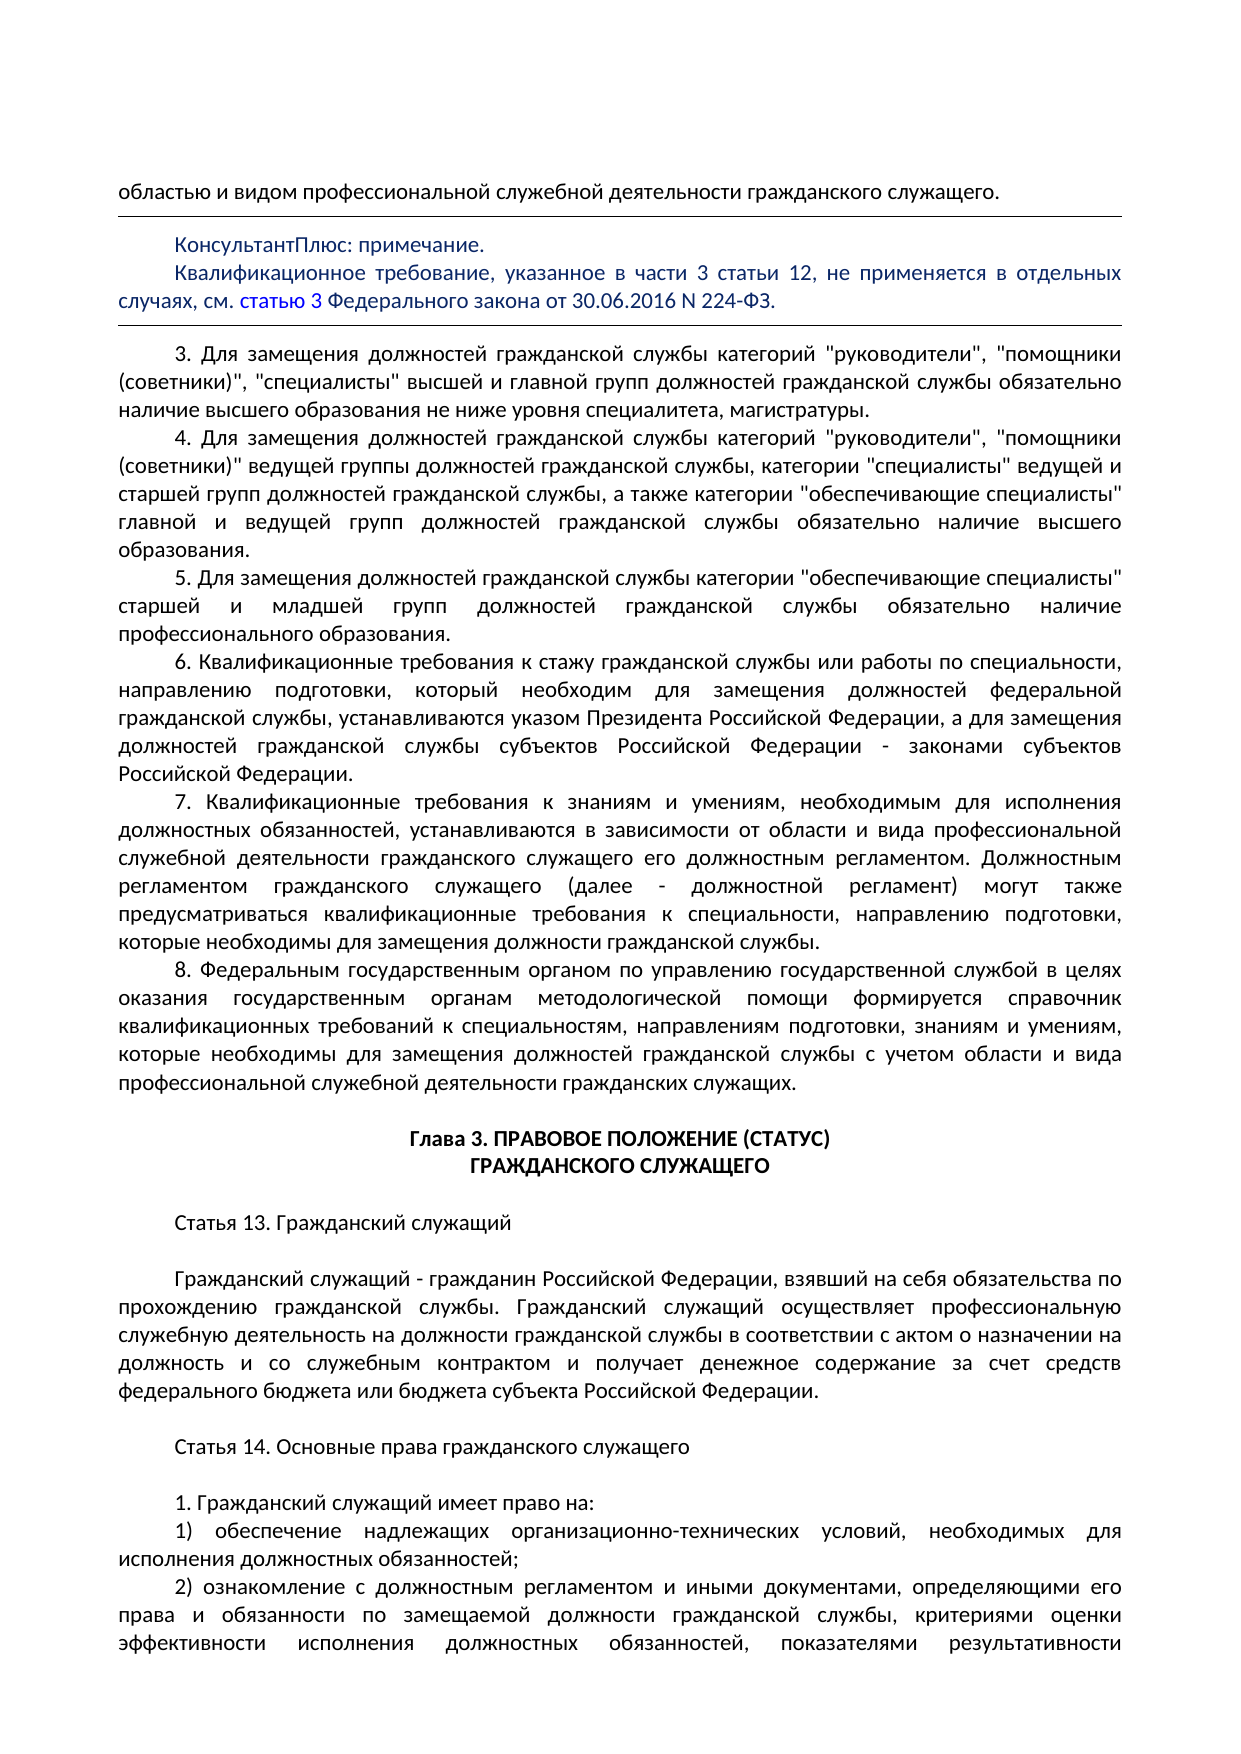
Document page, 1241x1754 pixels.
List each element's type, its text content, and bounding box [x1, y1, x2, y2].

text Гражданский служащий - гражданин Российской Федерации, взявший на себя обязательства по прохождению гражданской службы. Гражданский служащий осуществляет профессиональную служебную деятельность на должности гражданской службы в соответствии с актом о назначении на должность и со служебным контрактом и получает денежное содержание за счет средств федерального бюджета или бюджета субъекта Российской Федерации. [118, 1264, 1122, 1404]
text 1. Гражданский служащий имеет право на: [118, 1488, 1122, 1516]
text 4. Для замещения должностей гражданской службы категорий "руководители", "помощники (советники)" ведущей группы должностей гражданской службы, категории "специалисты" ведущей и старшей групп должностей гражданской службы, а также категории "обеспечивающие специалисты" главной и ведущей групп должностей гражданской службы обязательно наличие высшего образования. [118, 423, 1122, 563]
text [118, 177, 1122, 205]
text 1) обеспечение надлежащих организационно-технических условий, необходимых для исполнения должностных обязанностей; [118, 1516, 1122, 1572]
title ГРАЖДАНСКОГО СЛУЖАЩЕГО [118, 1152, 1122, 1180]
text 3. Для замещения должностей гражданской службы категорий "руководители", "помощники (советники)", "специалисты" высшей и главной групп должностей гражданской службы обязательно наличие высшего образования не ниже уровня специалитета, магистратуры. [118, 339, 1122, 423]
text Квалификационное требование, указанное в части 3 статьи 12, не применяется в отдельных случаях, см. статью 3 Федерального закона от 30.06.2016 N 224-ФЗ. [118, 258, 1122, 314]
text КонсультантПлюс: примечание. [118, 230, 1122, 258]
text 5. Для замещения должностей гражданской службы категории "обеспечивающие специалисты" старшей и младшей групп должностей гражданской службы обязательно наличие профессионального образования. [118, 563, 1122, 647]
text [118, 1572, 1122, 1656]
text 7. Квалификационные требования к знаниям и умениям, необходимым для исполнения должностных обязанностей, устанавливаются в зависимости от области и вида профессиональной служебной деятельности гражданского служащего его должностным регламентом. Должностным регламентом гражданского служащего (далее - должностной регламент) могут также предусматриваться квалификационные требования к специальности, направлению подготовки, которые необходимы для замещения должности гражданской службы. [118, 787, 1122, 956]
text Статья 14. Основные права гражданского служащего [118, 1432, 1122, 1460]
text 6. Квалификационные требования к стажу гражданской службы или работы по специальности, направлению подготовки, который необходим для замещения должностей федеральной гражданской службы, устанавливаются указом Президента Российской Федерации, а для замещения должностей гражданской службы субъектов Российской Федерации - законами субъектов Российской Федерации. [118, 647, 1122, 787]
text 8. Федеральным государственным органом по управлению государственной службой в целях оказания государственным органам методологической помощи формируется справочник квалификационных требований к специальностям, направлениям подготовки, знаниям и умениям, которые необходимы для замещения должностей гражданской службы с учетом области и вида профессиональной служебной деятельности гражданских служащих. [118, 956, 1122, 1096]
text Статья 13. Гражданский служащий [118, 1208, 1122, 1236]
title Глава 3. ПРАВОВОЕ ПОЛОЖЕНИЕ (СТАТУС) [118, 1124, 1122, 1152]
